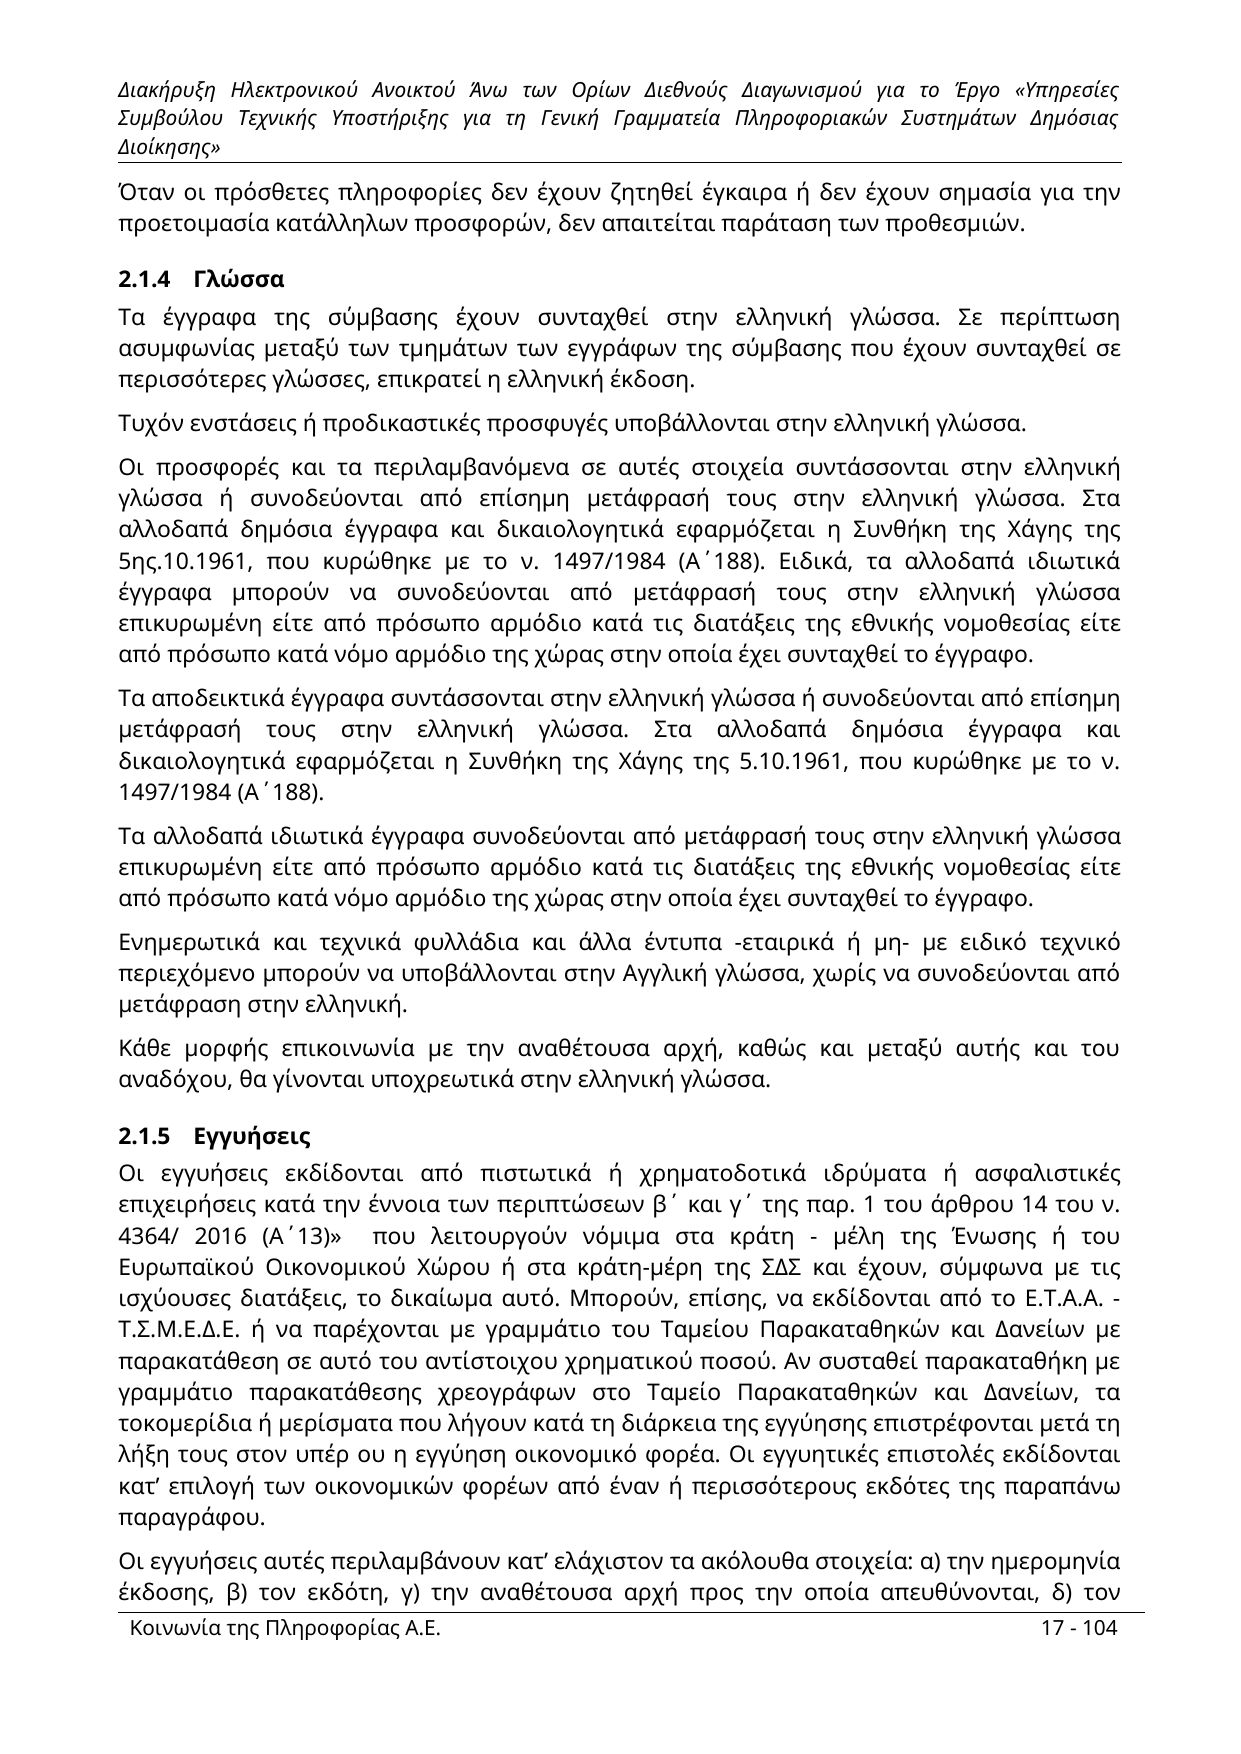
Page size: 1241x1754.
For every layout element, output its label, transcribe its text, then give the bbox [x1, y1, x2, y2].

subtitle Γλώσσα [118, 263, 1122, 295]
text Οι προσφορές και τα περιλαμβανόμενα σε αυτές στοιχεία συντάσσονται στην ελληνική γλώσσα ή συνοδεύονται από επίσημη μετάφρασή τους στην ελληνική γλώσσα. Στα αλλοδαπά δημόσια έγγραφα και δικαιολογητικά εφαρμόζεται η Συνθήκη της Χάγης της 5ης.10.1961, που κυρώθηκε με το ν. 1497/1984 (Α΄188). Ειδικά, τα αλλοδαπά ιδιωτικά έγγραφα μπορούν να συνοδεύονται από μετάφρασή τους στην ελληνική γλώσσα επικυρωμένη είτε από πρόσωπο αρμόδιο κατά τις διατάξεις της εθνικής νομοθεσίας είτε από πρόσωπο κατά νόμο αρμόδιο της χώρας στην οποία έχει συνταχθεί το έγγραφο. [118, 451, 1122, 670]
text Τα αποδεικτικά έγγραφα συντάσσονται στην ελληνική γλώσσα ή συνοδεύονται από επίσημη μετάφρασή τους στην ελληνική γλώσσα. Στα αλλοδαπά δημόσια έγγραφα και δικαιολογητικά εφαρμόζεται η Συνθήκη της Χάγης της 5.10.1961, που κυρώθηκε με το ν. 1497/1984 (Α΄188). [118, 682, 1122, 807]
text Τυχόν ενστάσεις ή προδικαστικές προσφυγές υποβάλλονται στην ελληνική γλώσσα. [118, 407, 1122, 438]
text Κάθε μορφής επικοινωνία με την αναθέτουσα αρχή, καθώς και μεταξύ αυτής και του αναδόχου, θα γίνονται υποχρεωτικά στην ελληνική γλώσσα. [118, 1032, 1122, 1095]
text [118, 1545, 1122, 1607]
text Τα έγγραφα της σύμβασης έχουν συνταχθεί στην ελληνική γλώσσα. Σε περίπτωση ασυμφωνίας μεταξύ των τμημάτων των εγγράφων της σύμβασης που έχουν συνταχθεί σε περισσότερες γλώσσες, επικρατεί η ελληνική έκδοση. [118, 301, 1122, 395]
text Όταν οι πρόσθετες πληροφορίες δεν έχουν ζητηθεί έγκαιρα ή δεν έχουν σημασία για την προετοιμασία κατάλληλων προσφορών, δεν απαιτείται παράταση των προθεσμιών. [118, 176, 1122, 238]
text Οι εγγυήσεις εκδίδονται από πιστωτικά ή χρηματοδοτικά ιδρύματα ή ασφαλιστικές επιχειρήσεις κατά την έννοια των περιπτώσεων β΄ και γ΄ της παρ. 1 του άρθρου 14 του ν. 4364/ 2016 (Α΄13)» που λειτουργούν νόμιμα στα κράτη - μέλη της Ένωσης ή του Ευρωπαϊκού Οικονομικού Χώρου ή στα κράτη-μέρη της ΣΔΣ και έχουν, σύμφωνα με τις ισχύουσες διατάξεις, το δικαίωμα αυτό. Μπορούν, επίσης, να εκδίδονται από το Ε.Τ.Α.Α. - Τ.Σ.Μ.Ε.Δ.Ε. ή να παρέχονται με γραμμάτιο του Ταμείου Παρακαταθηκών και Δανείων με παρακατάθεση σε αυτό του αντίστοιχου χρηματικού ποσού. Αν συσταθεί παρακαταθήκη με γραμμάτιο παρακατάθεσης χρεογράφων στο Ταμείο Παρακαταθηκών και Δανείων, τα τοκομερίδια ή μερίσματα που λήγουν κατά τη διάρκεια της εγγύησης επιστρέφονται μετά τη λήξη τους στον υπέρ ου η εγγύηση οικονομικό φορέα. Οι εγγυητικές επιστολές εκδίδονται κατ’ επιλογή των οικονομικών φορέων από έναν ή περισσότερους εκδότες της παραπάνω παραγράφου. [118, 1157, 1122, 1532]
subtitle Εγγυήσεις [118, 1120, 1122, 1151]
text Τα αλλοδαπά ιδιωτικά έγγραφα συνοδεύονται από μετάφρασή τους στην ελληνική γλώσσα επικυρωμένη είτε από πρόσωπο αρμόδιο κατά τις διατάξεις της εθνικής νομοθεσίας είτε από πρόσωπο κατά νόμο αρμόδιο της χώρας στην οποία έχει συνταχθεί το έγγραφο. [118, 820, 1122, 913]
text Ενημερωτικά και τεχνικά φυλλάδια και άλλα έντυπα -εταιρικά ή μη- με ειδικό τεχνικό περιεχόμενο μπορούν να υποβάλλονται στην Αγγλική γλώσσα, χωρίς να συνοδεύονται από μετάφραση στην ελληνική. [118, 926, 1122, 1020]
